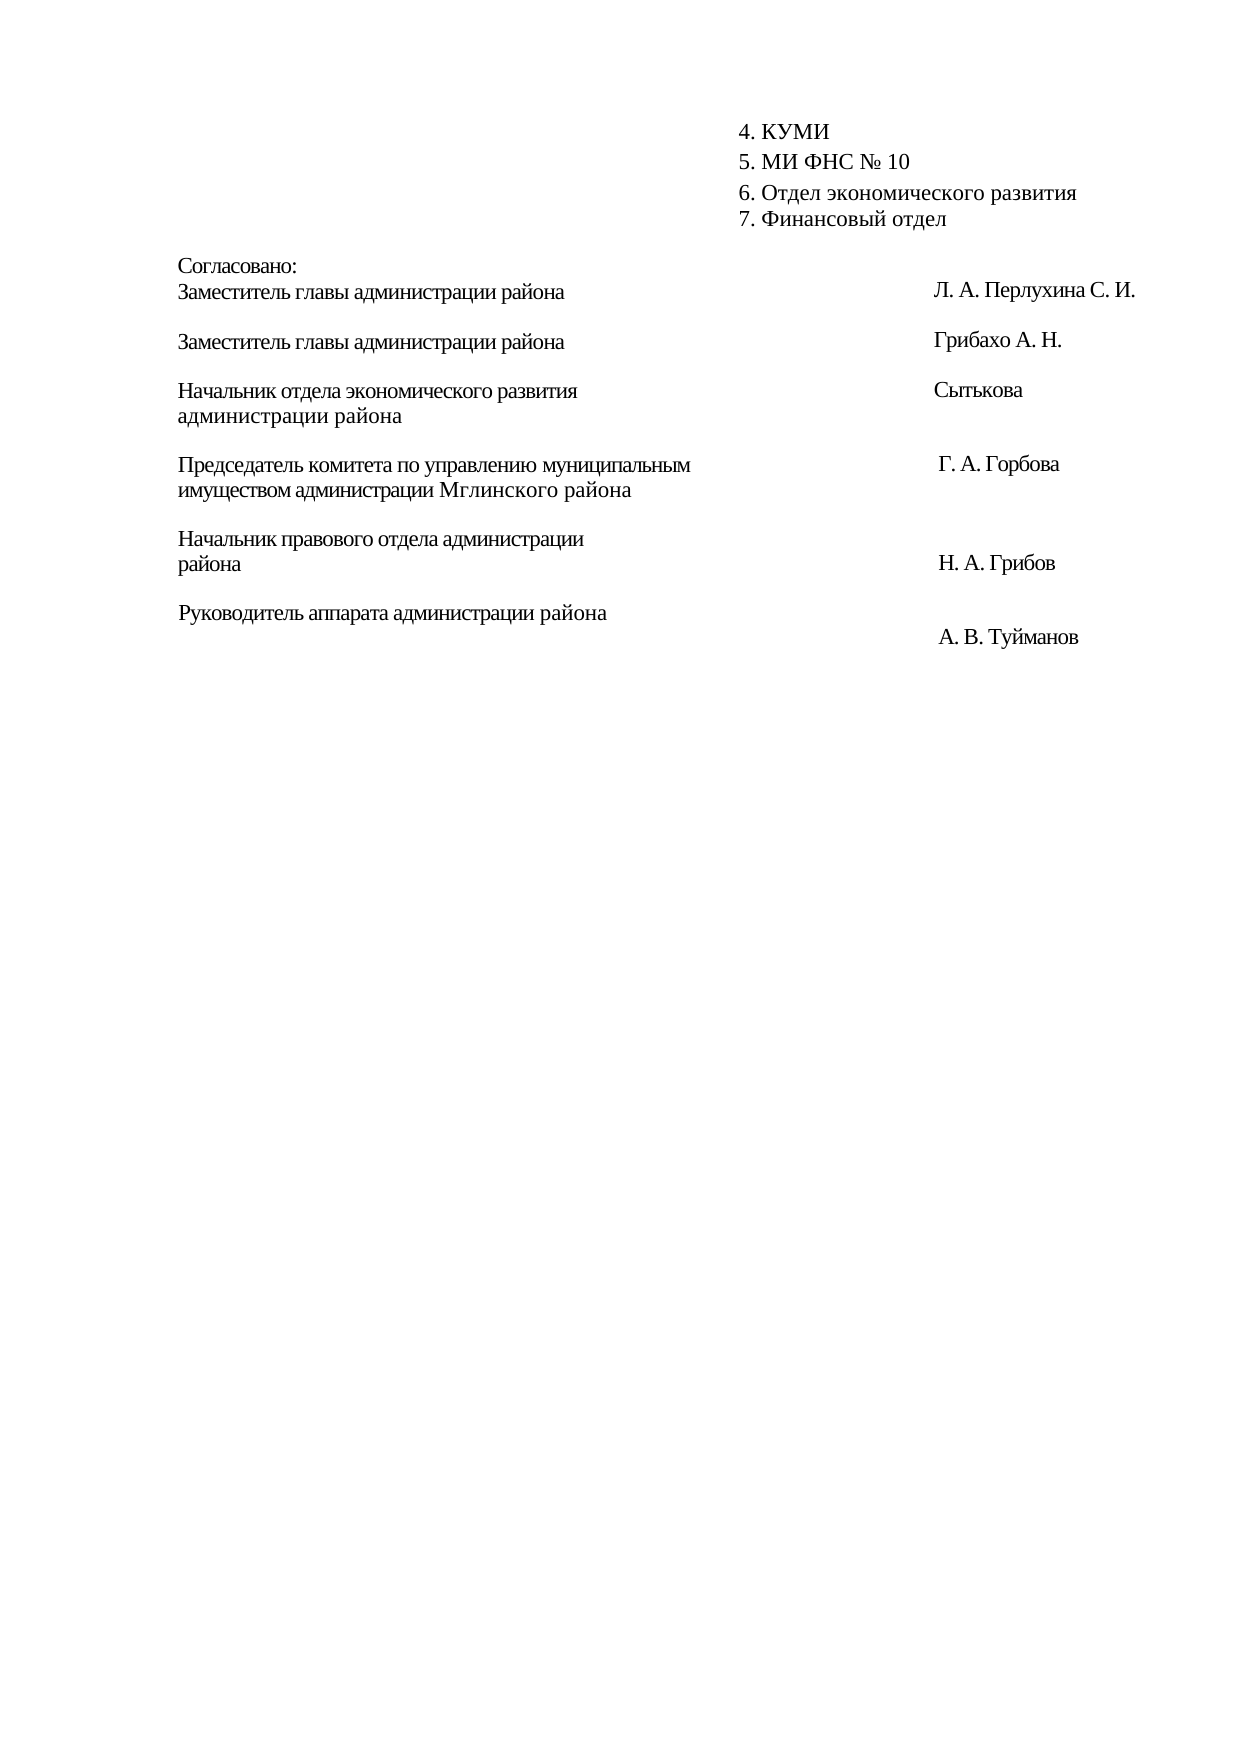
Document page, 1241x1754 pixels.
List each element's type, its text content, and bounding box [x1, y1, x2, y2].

text Г. А. Горбова [938, 450, 1152, 477]
text Начальник отдела экономического развития администрации района [177, 379, 732, 428]
text Л. А. Перлухина С. И. Грибахо А. Н. Сытькова [933, 258, 1152, 407]
text Заместитель главы администрации района [177, 278, 732, 305]
text А. В. Туйманов [938, 623, 1152, 649]
text Согласовано: [177, 252, 732, 278]
text Начальник правового отдела администрации района [178, 527, 602, 576]
text 4. КУМИ [738, 118, 1152, 144]
text Заместитель главы администрации района [177, 328, 732, 354]
text Н. А. Грибов [938, 549, 1152, 575]
text Председатель комитета по управлению муниципальным имуществом администрации Мглинского района [178, 452, 732, 502]
text 5. МИ ФНС № 10 [738, 148, 1152, 175]
text Руководитель аппарата администрации района [178, 600, 688, 625]
text 7. Финансовый отдел [738, 205, 1152, 231]
text 6. Отдел экономического развития [738, 178, 1152, 205]
